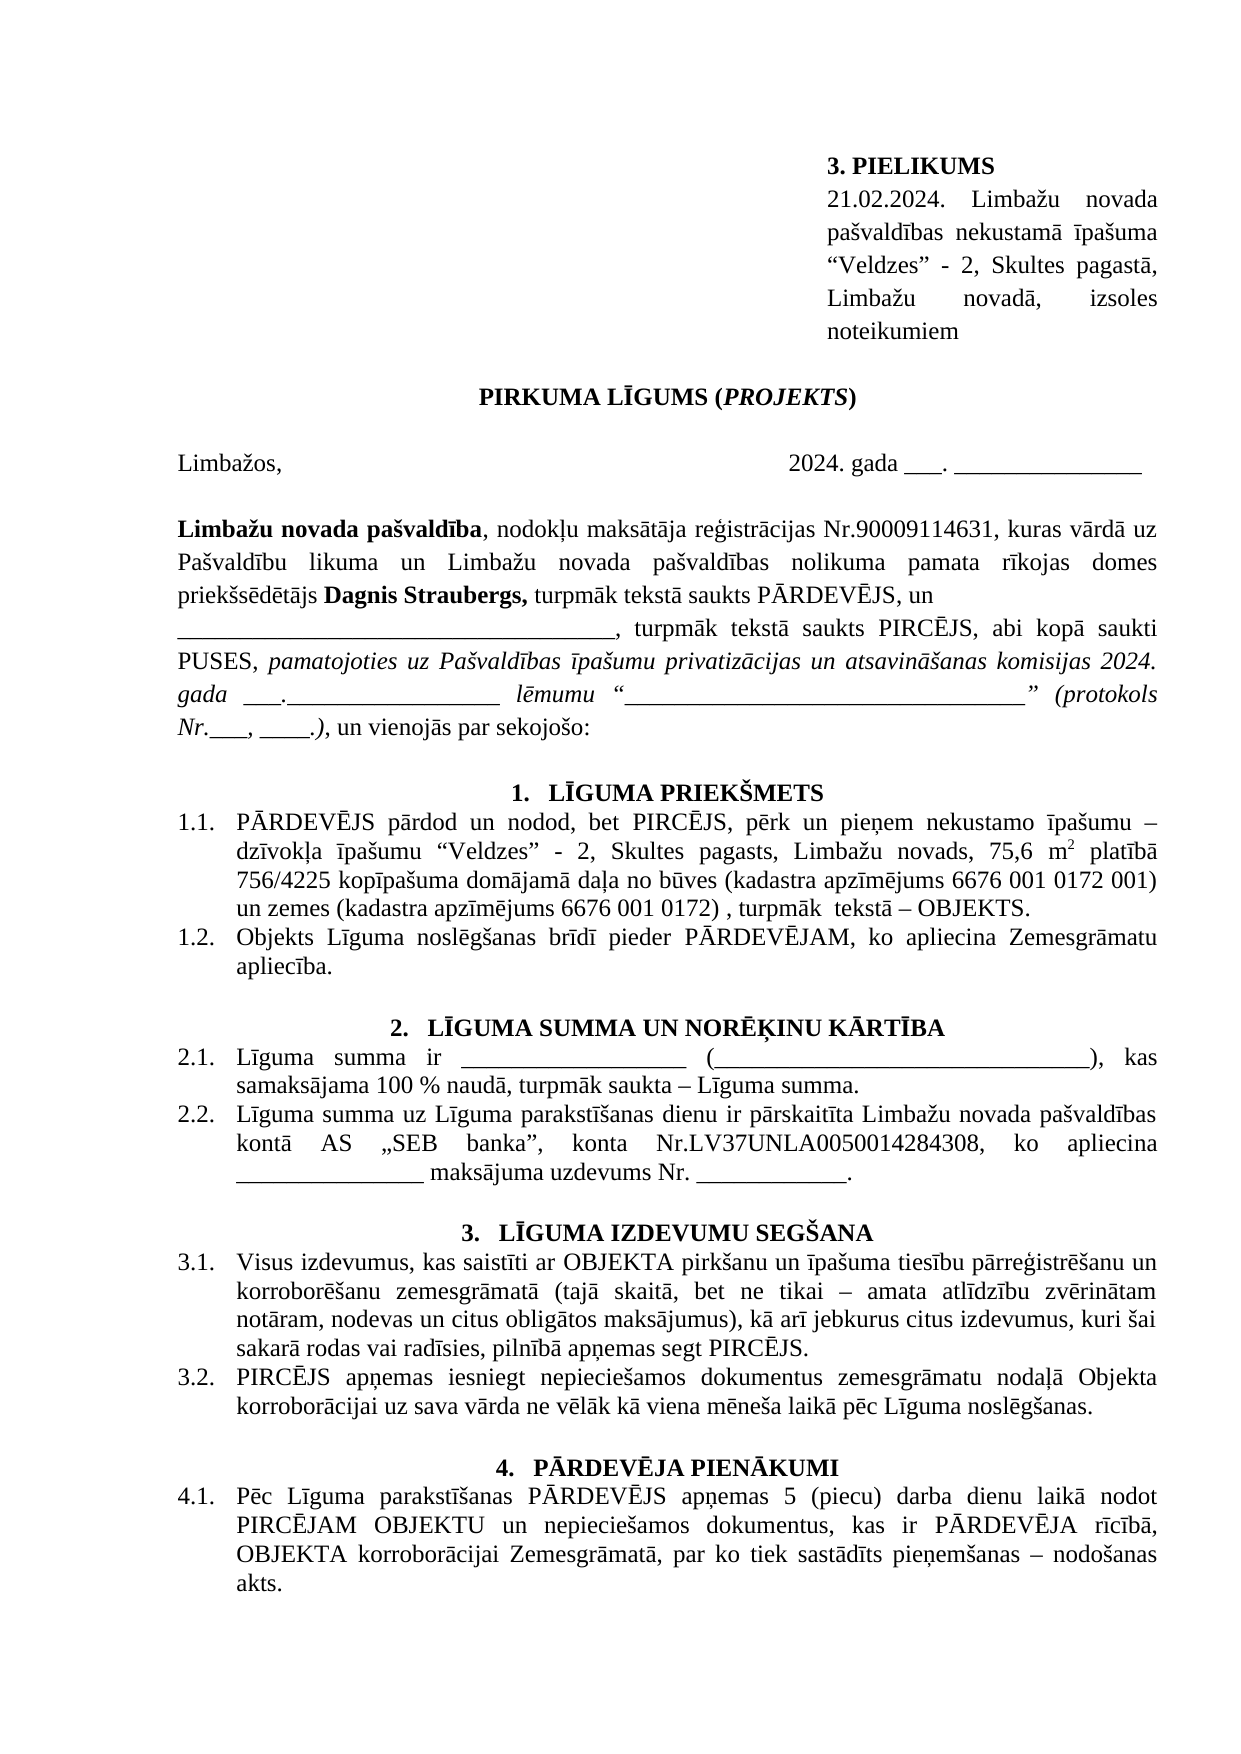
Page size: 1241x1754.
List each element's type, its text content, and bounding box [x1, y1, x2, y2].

list līguma priekšmets [177, 778, 1158, 807]
text ___________________________________, turpmāk tekstā saukts Pircējs, abi kopā saukti PUSES, pamatojoties uz Pašvaldības īpašumu privatizācijas un atsavināšanas komisijas 2024. gada ___._________________ lēmumu “________________________________” (protokols Nr.___, ____.), un vienojās par sekojošo: [177, 613, 1158, 741]
list Pārdevējs pārdod un nodod, bet Pircējs, pērk un pieņem nekustamo īpašumu – dzīvokļa īpašumu “Veldzes” - 2, Skultes pagasts, Limbažu novads, 75,6 m2 platībā 756/4225 kopīpašuma domājamā daļa no būves (kadastra apzīmējums 6676 001 0172 001) un zemes (kadastra apzīmējums 6676 001 0172) , turpmāk tekstā – Objekts. [177, 807, 1158, 922]
text Limbažu novada pašvaldība, nodokļu maksātāja reģistrācijas Nr.90009114631, kuras vārdā uz Pašvaldību likuma un Limbažu novada pašvaldības nolikuma pamata rīkojas domes priekšsēdētājs Dagnis Straubergs, turpmāk tekstā saukts Pārdevējs, un [177, 514, 1158, 609]
list Pēc Līguma parakstīšanas Pārdevējs apņemas 5 (piecu) darba dienu laikā nodot Pircējam Objektu un nepieciešamos dokumentus, kas ir Pārdevēja rīcībā, Objekta korroborācijai Zemesgrāmatā, par ko tiek sastādīts pieņemšanas – nodošanas akts. [177, 1481, 1158, 1596]
text 3. pielikums [827, 151, 1158, 180]
list Līguma summa ir __________________ (______________________________), kas samaksājama 100 % naudā, turpmāk saukta – Līguma summa. [177, 1042, 1158, 1099]
list Pārdevēja pienākumi [177, 1453, 1158, 1481]
list Līguma summa un norēķinu kārtība [177, 1013, 1158, 1042]
list Objekts Līguma noslēgšanas brīdī pieder Pārdevējam, ko apliecina Zemesgrāmatu apliecība. [177, 922, 1158, 980]
text Pirkuma līgums (projekts) [177, 382, 1158, 411]
list Pircējs apņemas iesniegt nepieciešamos dokumentus zemesgrāmatu nodaļā Objekta korroborācijai uz sava vārda ne vēlāk kā viena mēneša laikā pēc Līguma noslēgšanas. [177, 1362, 1158, 1419]
list Līguma summa uz Līguma parakstīšanas dienu ir pārskaitīta Limbažu novada pašvaldības kontā AS „SEB banka”, konta Nr.LV37UNLA0050014284308, ko apliecina _______________ maksājuma uzdevums Nr. ____________. [177, 1099, 1158, 1185]
text Limbažos, 2024. gada ___. _______________ [177, 448, 1158, 477]
list Līguma Izdevumu segšana [177, 1218, 1158, 1247]
text 21.02.2024. Limbažu novada pašvaldības nekustamā īpašuma “Veldzes” - 2, Skultes pagastā, Limbažu novadā, izsoles noteikumiem [827, 184, 1158, 345]
list Visus izdevumus, kas saistīti ar Objekta pirkšanu un īpašuma tiesību pārreģistrēšanu un korroborēšanu zemesgrāmatā (tajā skaitā, bet ne tikai – amata atlīdzību zvērinātam notāram, nodevas un citus obligātos maksājumus), kā arī jebkurus citus izdevumus, kuri šai sakarā rodas vai radīsies, pilnībā apņemas segt Pircējs. [177, 1247, 1158, 1362]
